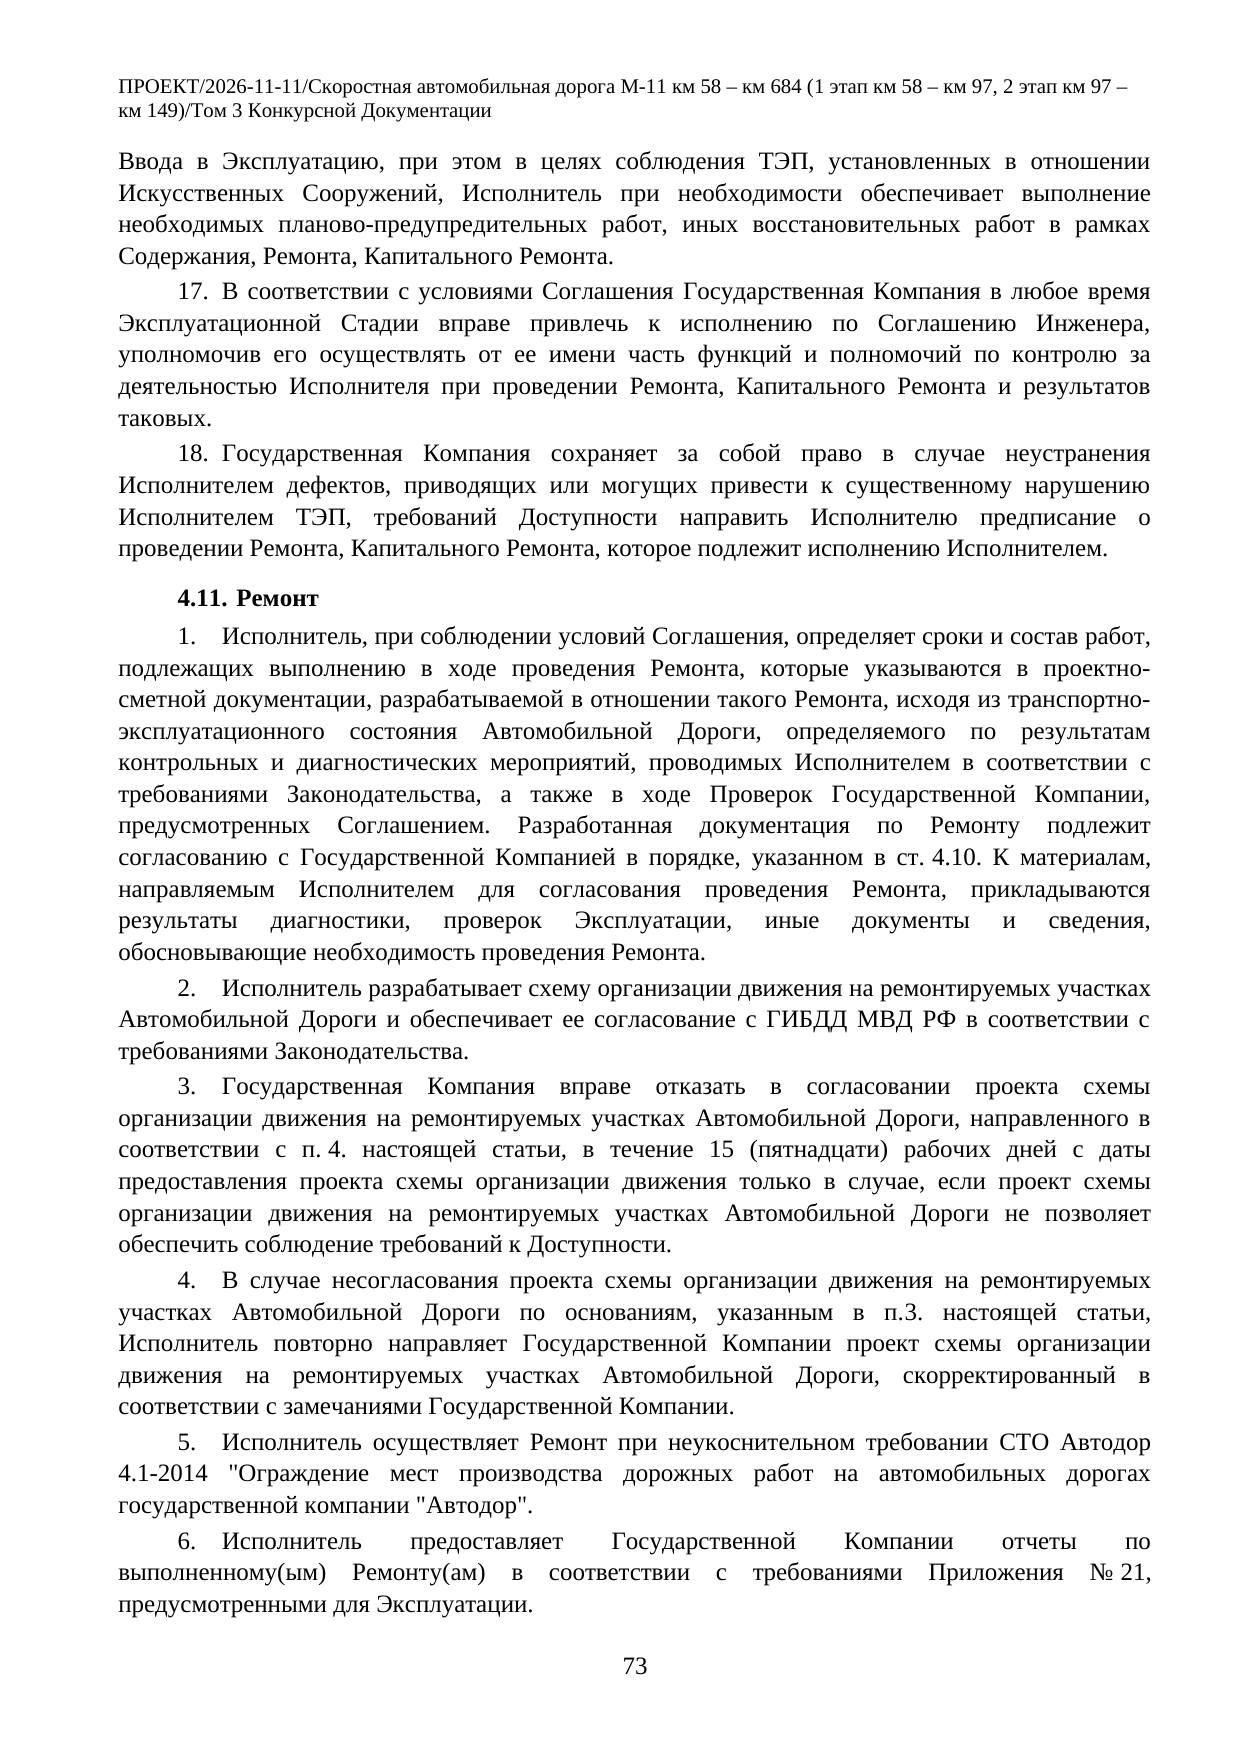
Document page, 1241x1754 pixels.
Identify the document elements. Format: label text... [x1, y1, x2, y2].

subtitle Государственная Компания вправе отказать в согласовании проекта схемы организации движения на ремонтируемых участках Автомобильной Дороги, направленного в соответствии с п. 4. настоящей статьи, в течение 15 (пятнадцати) рабочих дней с даты предоставления проекта схемы организации движения только в случае, если проект схемы организации движения на ремонтируемых участках Автомобильной Дороги не позволяет обеспечить соблюдение требований к Доступности. [118, 1071, 1152, 1258]
subtitle Исполнитель разрабатывает схему организации движения на ремонтируемых участках Автомобильной Дороги и обеспечивает ее согласование с ГИБДД МВД РФ в соответствии с требованиями Законодательства. [118, 973, 1152, 1064]
subtitle Государственная Компания сохраняет за собой право в случае неустранения Исполнителем дефектов, приводящих или могущих привести к существенному нарушению Исполнителем ТЭП, требований Доступности направить Исполнителю предписание о проведении Ремонта, Капитального Ремонта, которое подлежит исполнению Исполнителем. [118, 438, 1152, 562]
subtitle В случае несогласования проекта схемы организации движения на ремонтируемых участках Автомобильной Дороги по основаниям, указанным в п.3. настоящей статьи, Исполнитель повторно направляет Государственной Компании проект схемы организации движения на ремонтируемых участках Автомобильной Дороги, скорректированный в соответствии с замечаниями Государственной Компании. [118, 1265, 1152, 1420]
subtitle Исполнитель осуществляет Ремонт при неукоснительном требовании СТО Автодор 4.1-2014 "Ограждение мест производства дорожных работ на автомобильных дорогах государственной компании "Автодор". [118, 1427, 1152, 1519]
subtitle Исполнитель предоставляет Государственной Компании отчеты по выполненному(ым) Ремонту(ам) в соответствии с требованиями Приложения № 21, предусмотренными для Эксплуатации. [118, 1526, 1152, 1618]
subtitle Ремонт [118, 583, 1152, 612]
subtitle Исполнитель, при соблюдении условий Соглашения, определяет сроки и состав работ, подлежащих выполнению в ходе проведения Ремонта, которые указываются в проектно-сметной документации, разрабатываемой в отношении такого Ремонта, исходя из транспортно-эксплуатационного состояния Автомобильной Дороги, определяемого по результатам контрольных и диагностических мероприятий, проводимых Исполнителем в соответствии с требованиями Законодательства, а также в ходе Проверок Государственной Компании, предусмотренных Соглашением. Разработанная документация по Ремонту подлежит согласованию с Государственной Компанией в порядке, указанном в ст. 4.10. К материалам, направляемым Исполнителем для согласования проведения Ремонта, прикладываются результаты диагностики, проверок Эксплуатации, иные документы и сведения, обосновывающие необходимость проведения Ремонта. [118, 621, 1152, 966]
subtitle В соответствии с условиями Соглашения Государственная Компания в любое время Эксплуатационной Стадии вправе привлечь к исполнению по Соглашению Инженера, уполномочив его осуществлять от ее имени часть функций и полномочий по контролю за деятельностью Исполнителя при проведении Ремонта, Капитального Ремонта и результатов таковых. [118, 276, 1152, 431]
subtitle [118, 146, 1152, 269]
